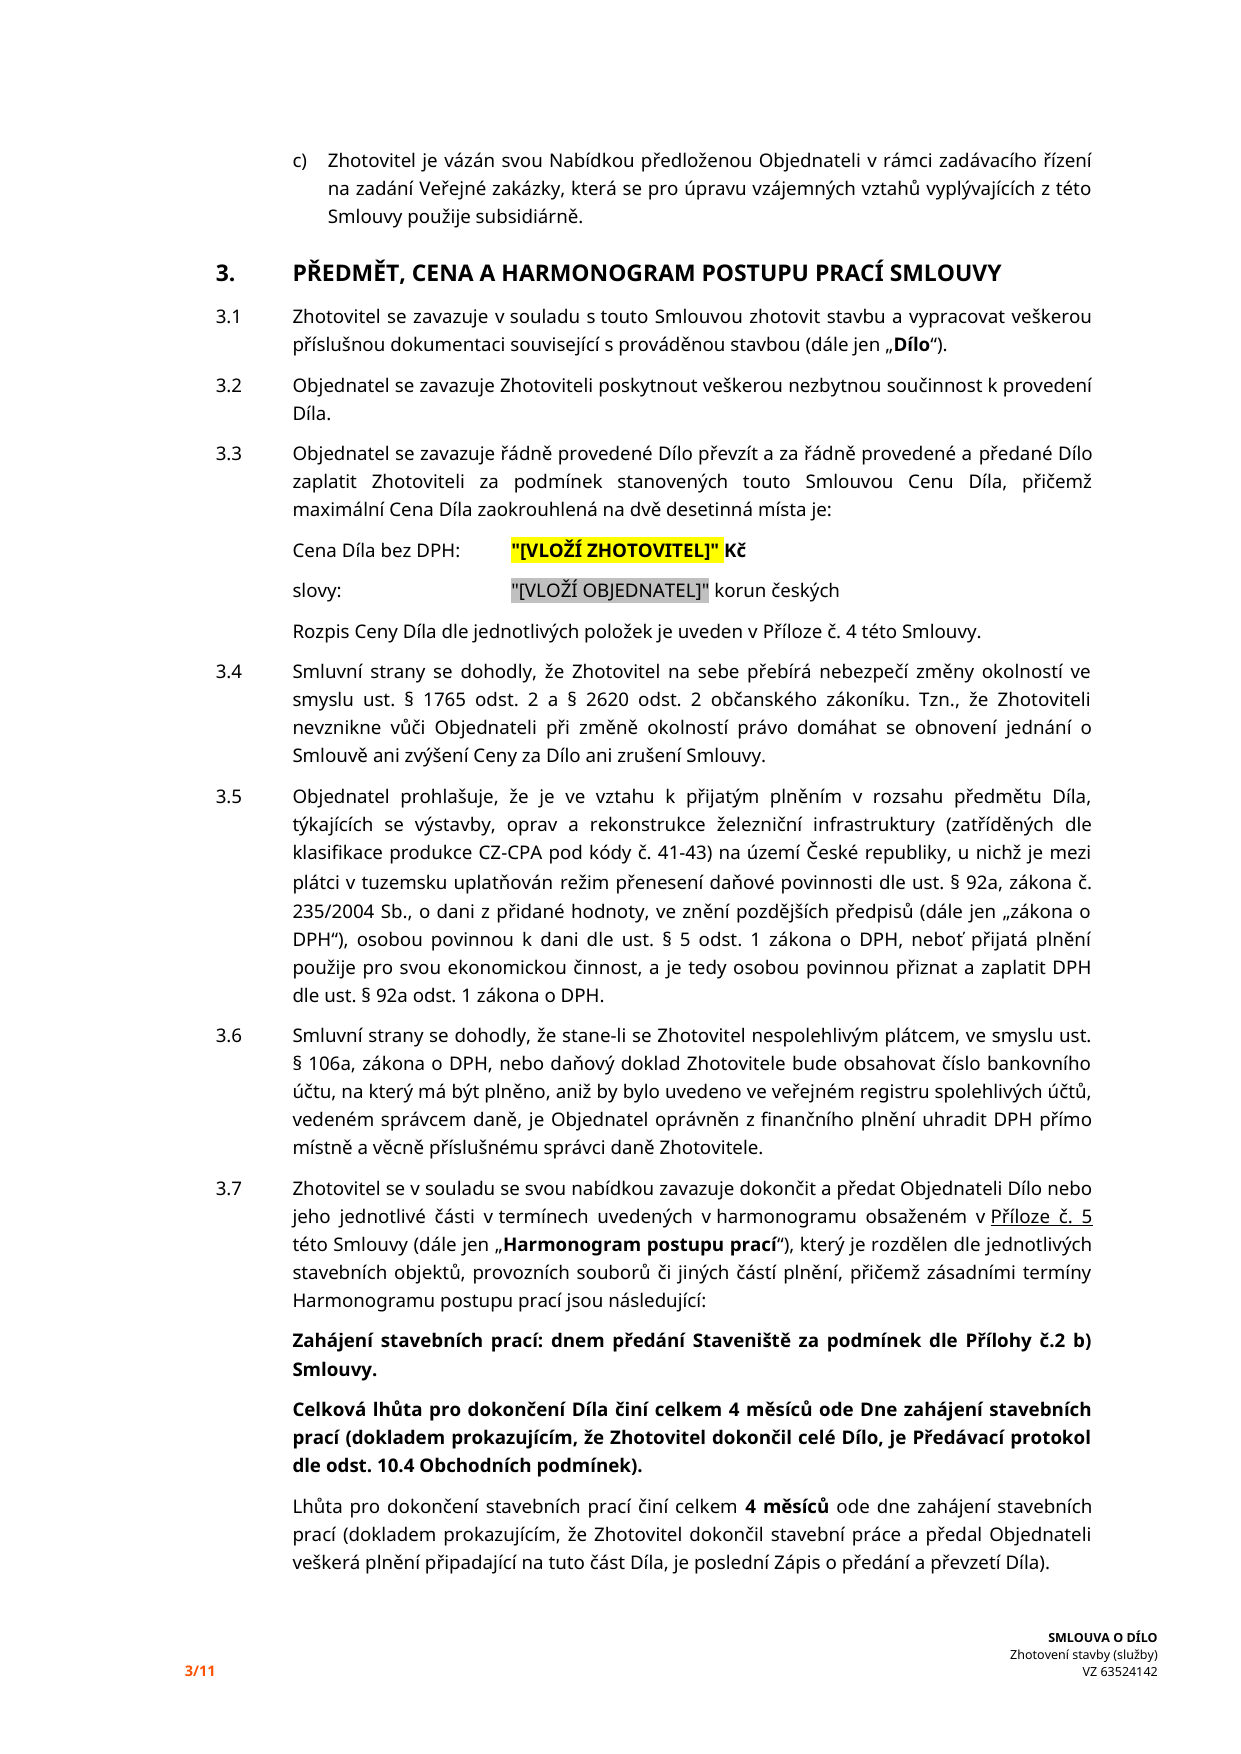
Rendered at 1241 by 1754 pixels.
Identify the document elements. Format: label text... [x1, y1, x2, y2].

text Zhotovitel se v souladu se svou nabídkou zavazuje dokončit a předat Objednateli Dílo nebo jeho jednotlivé části v termínech uvedených v harmonogramu obsaženém v Příloze č. 5 této Smlouvy (dále jen „Harmonogram postupu prací“), který je rozdělen dle jednotlivých stavebních objektů, provozních souborů či jiných částí plnění, přičemž zásadními termíny Harmonogramu postupu prací jsou následující: [216, 1175, 1093, 1313]
text Objednatel prohlašuje, že je ve vztahu k přijatým plněním v rozsahu předmětu Díla, týkajících se výstavby, oprav a rekonstrukce železniční infrastruktury (zatříděných dle klasifikace produkce CZ-CPA pod kódy č. 41-43) na území České republiky, u nichž je mezi plátci v tuzemsku uplatňován režim přenesení daňové povinnosti dle ust. § 92a, zákona č. 235/2004 Sb., o dani z přidané hodnoty, ve znění pozdějších předpisů (dále jen „zákona o DPH“), osobou povinnou k dani dle ust. § 5 odst. 1 zákona o DPH, neboť přijatá plnění použije pro svou ekonomickou činnost, a je tedy osobou povinnou přiznat a zaplatit DPH dle ust. § 92a odst. 1 zákona o DPH. [216, 783, 1093, 1008]
text slovy: "[VLOŽÍ OBJEDNATEL]" korun českých [292, 578, 511, 603]
text Cena Díla bez DPH: Kč [724, 537, 1093, 563]
text Cena Díla bez DPH: Kč [292, 537, 511, 563]
text Lhůta pro dokončení stavebních prací činí celkem 4 měsíců ode dne zahájení stavebních prací (dokladem prokazujícím, že Zhotovitel dokončil stavební práce a předal Objednateli veškerá plnění připadající na tuto část Díla, je poslední Zápis o předání a převzetí Díla). [292, 1493, 1093, 1574]
text Smluvní strany se dohodly, že stane-li se Zhotovitel nespolehlivým plátcem, ve smyslu ust. § 106a, zákona o DPH, nebo daňový doklad Zhotovitele bude obsahovat číslo bankovního účtu, na který má být plněno, aniž by bylo uvedeno ve veřejném registru spolehlivých účtů, vedeném správcem daně, je Objednatel oprávněn z finančního plnění uhradit DPH přímo místně a věcně příslušnému správci daně Zhotovitele. [216, 1023, 1093, 1160]
text Objednatel se zavazuje řádně provedené Dílo převzít a za řádně provedené a předané Dílo zaplatit Zhotoviteli za podmínek stanovených touto Smlouvou Cenu Díla, přičemž maximální Cena Díla zaokrouhlená na dvě desetinná místa je: [216, 441, 1093, 522]
text PŘEDMĚT, CENA A HARMONOGRAM POSTUPU PRACÍ SMLOUVY [216, 257, 1093, 288]
text Zhotovitel se zavazuje v souladu s touto Smlouvou zhotovit stavbu a vypracovat veškerou příslušnou dokumentaci související s prováděnou stavbou (dále jen „Dílo“). [216, 303, 1093, 357]
text Zhotovitel je vázán svou Nabídkou předloženou Objednateli v rámci zadávacího řízení na zadání Veřejné zakázky, která se pro úpravu vzájemných vztahů vyplývajících z této Smlouvy použije subsidiárně. [292, 147, 1093, 229]
text Rozpis Ceny Díla dle jednotlivých položek je uveden v Příloze č. 4 této Smlouvy. [292, 618, 1093, 644]
text slovy: "[VLOŽÍ OBJEDNATEL]" korun českých [709, 578, 1093, 603]
text Celková lhůta pro dokončení Díla činí celkem 4 měsíců ode Dne zahájení stavebních prací (dokladem prokazujícím, že Zhotovitel dokončil celé Dílo, je Předávací protokol dle odst. 10.4 Obchodních podmínek). [292, 1396, 1093, 1478]
text Zahájení stavebních prací: dnem předání Staveniště za podmínek dle Přílohy č.2 b) Smlouvy. [292, 1328, 1093, 1381]
text Objednatel se zavazuje Zhotoviteli poskytnout veškerou nezbytnou součinnost k provedení Díla. [216, 372, 1093, 426]
text Smluvní strany se dohodly, že Zhotovitel na sebe přebírá nebezpečí změny okolností ve smyslu ust. § 1765 odst. 2 a § 2620 odst. 2 občanského zákoníku. Tzn., že Zhotoviteli nevznikne vůči Objednateli při změně okolností právo domáhat se obnovení jednání o Smlouvě ani zvýšení Ceny za Dílo ani zrušení Smlouvy. [216, 659, 1093, 768]
